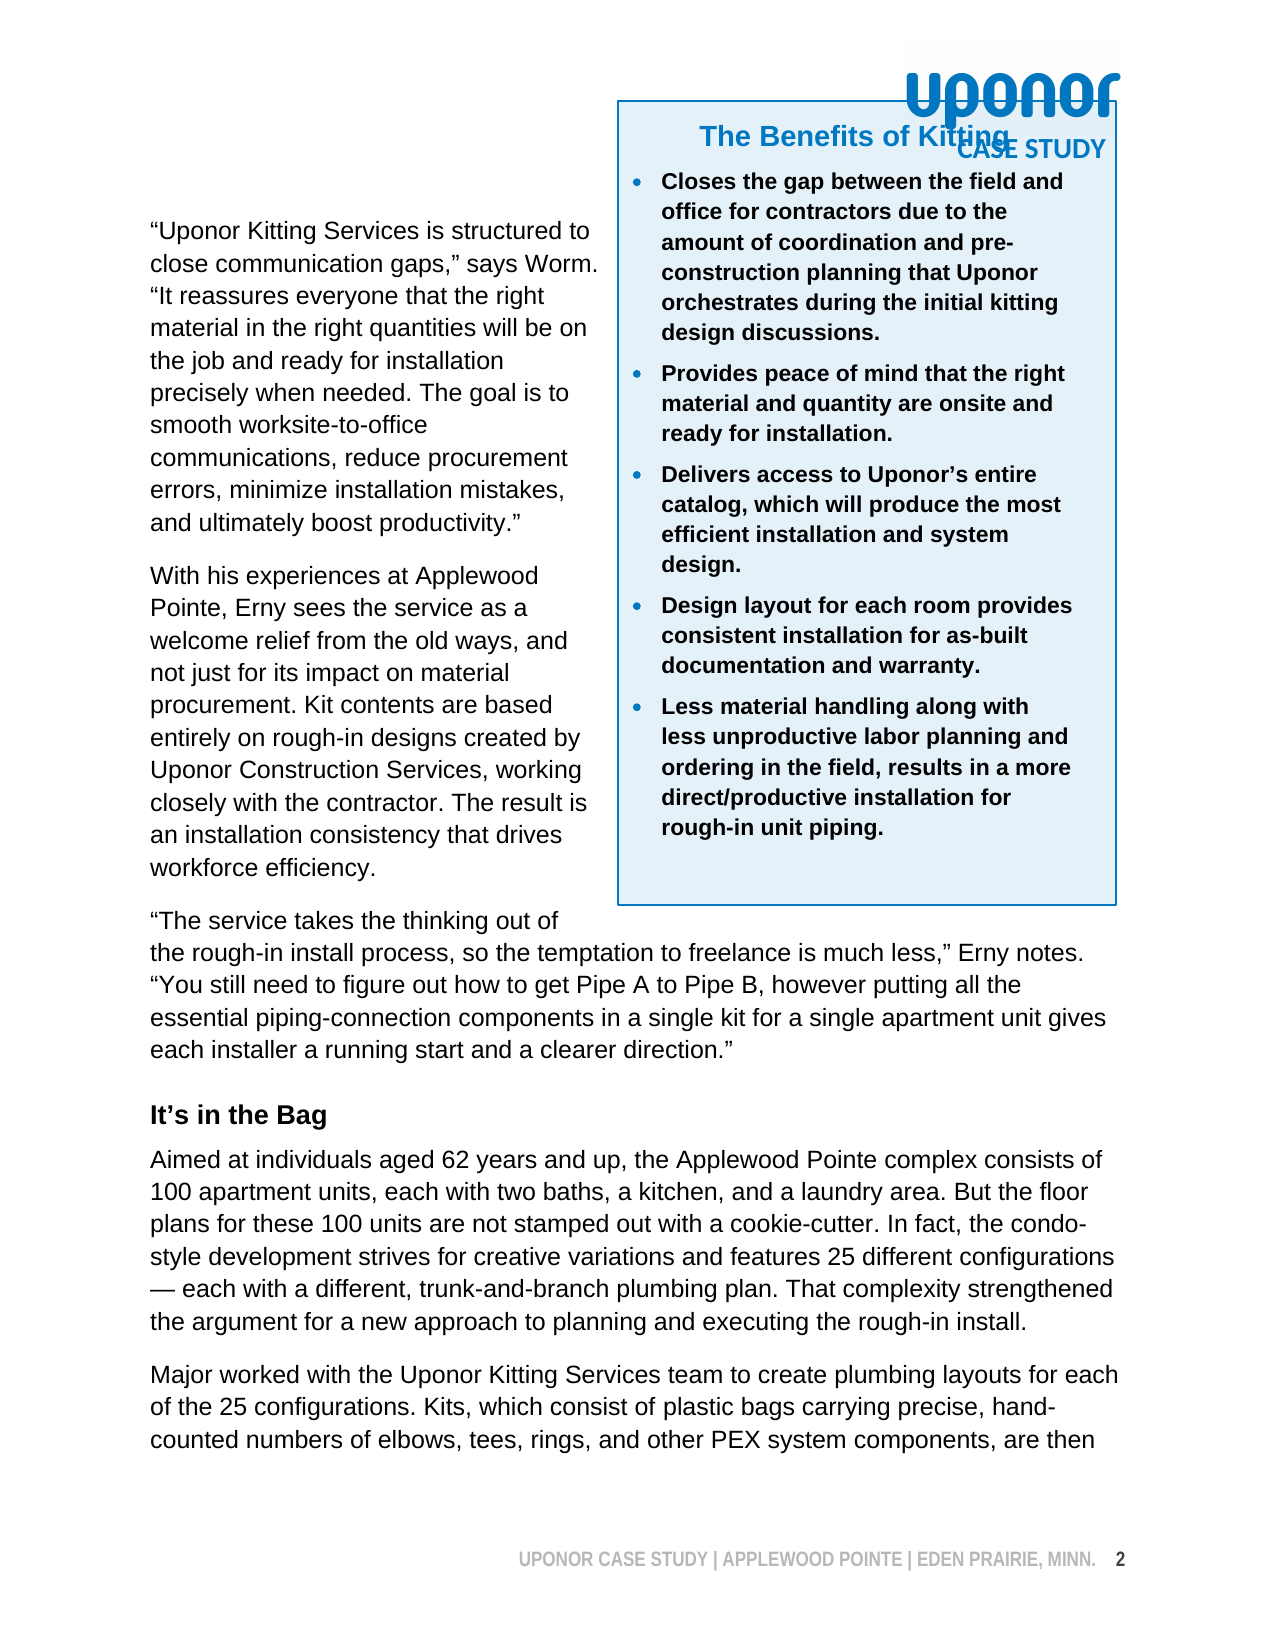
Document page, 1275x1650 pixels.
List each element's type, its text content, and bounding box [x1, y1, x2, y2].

text “The service takes the thinking out of the rough-in install process, so the temptation to freelance is much less,” Erny notes. “You still need to figure out how to get Pipe A to Pipe B, however putting all the essential piping-connection components in a single kit for a single apartment unit gives each installer a running start and a clearer direction.” [150, 906, 1125, 1064]
picture [901, 102, 1115, 135]
list “Uponor Kitting Services is structured to close communication gaps,” says Worm. “It reassures everyone that the right material in the right quantities will be on the job and ready for installation precisely when needed. The goal is to smooth worksite-to-office communications, reduce procurement errors, minimize installation mistakes, and ultimately boost productivity.” [150, 216, 617, 536]
picture [901, 37, 1125, 135]
text With his experiences at Applewood Pointe, Erny sees the service as a welcome relief from the old ways, and not just for its impact on material procurement. Kit contents are based entirely on rough-in designs created by Uponor Construction Services, working closely with the contractor. The result is an installation consistency that drives workforce efficiency. [150, 561, 617, 881]
text It’s in the Bag [150, 1099, 1125, 1130]
text Aimed at individuals aged 62 years and up, the Applewood Pointe complex consists of 100 apartment units, each with two baths, a kitchen, and a laundry area. But the floor plans for these 100 units are not stamped out with a cookie-cutter. In fact, the condo-style development strives for creative variations and features 25 different configurations — each with a different, trunk-and-branch plumbing plan. That complexity strengthened the argument for a new approach to planning and executing the rough-in install. [150, 1145, 1125, 1335]
